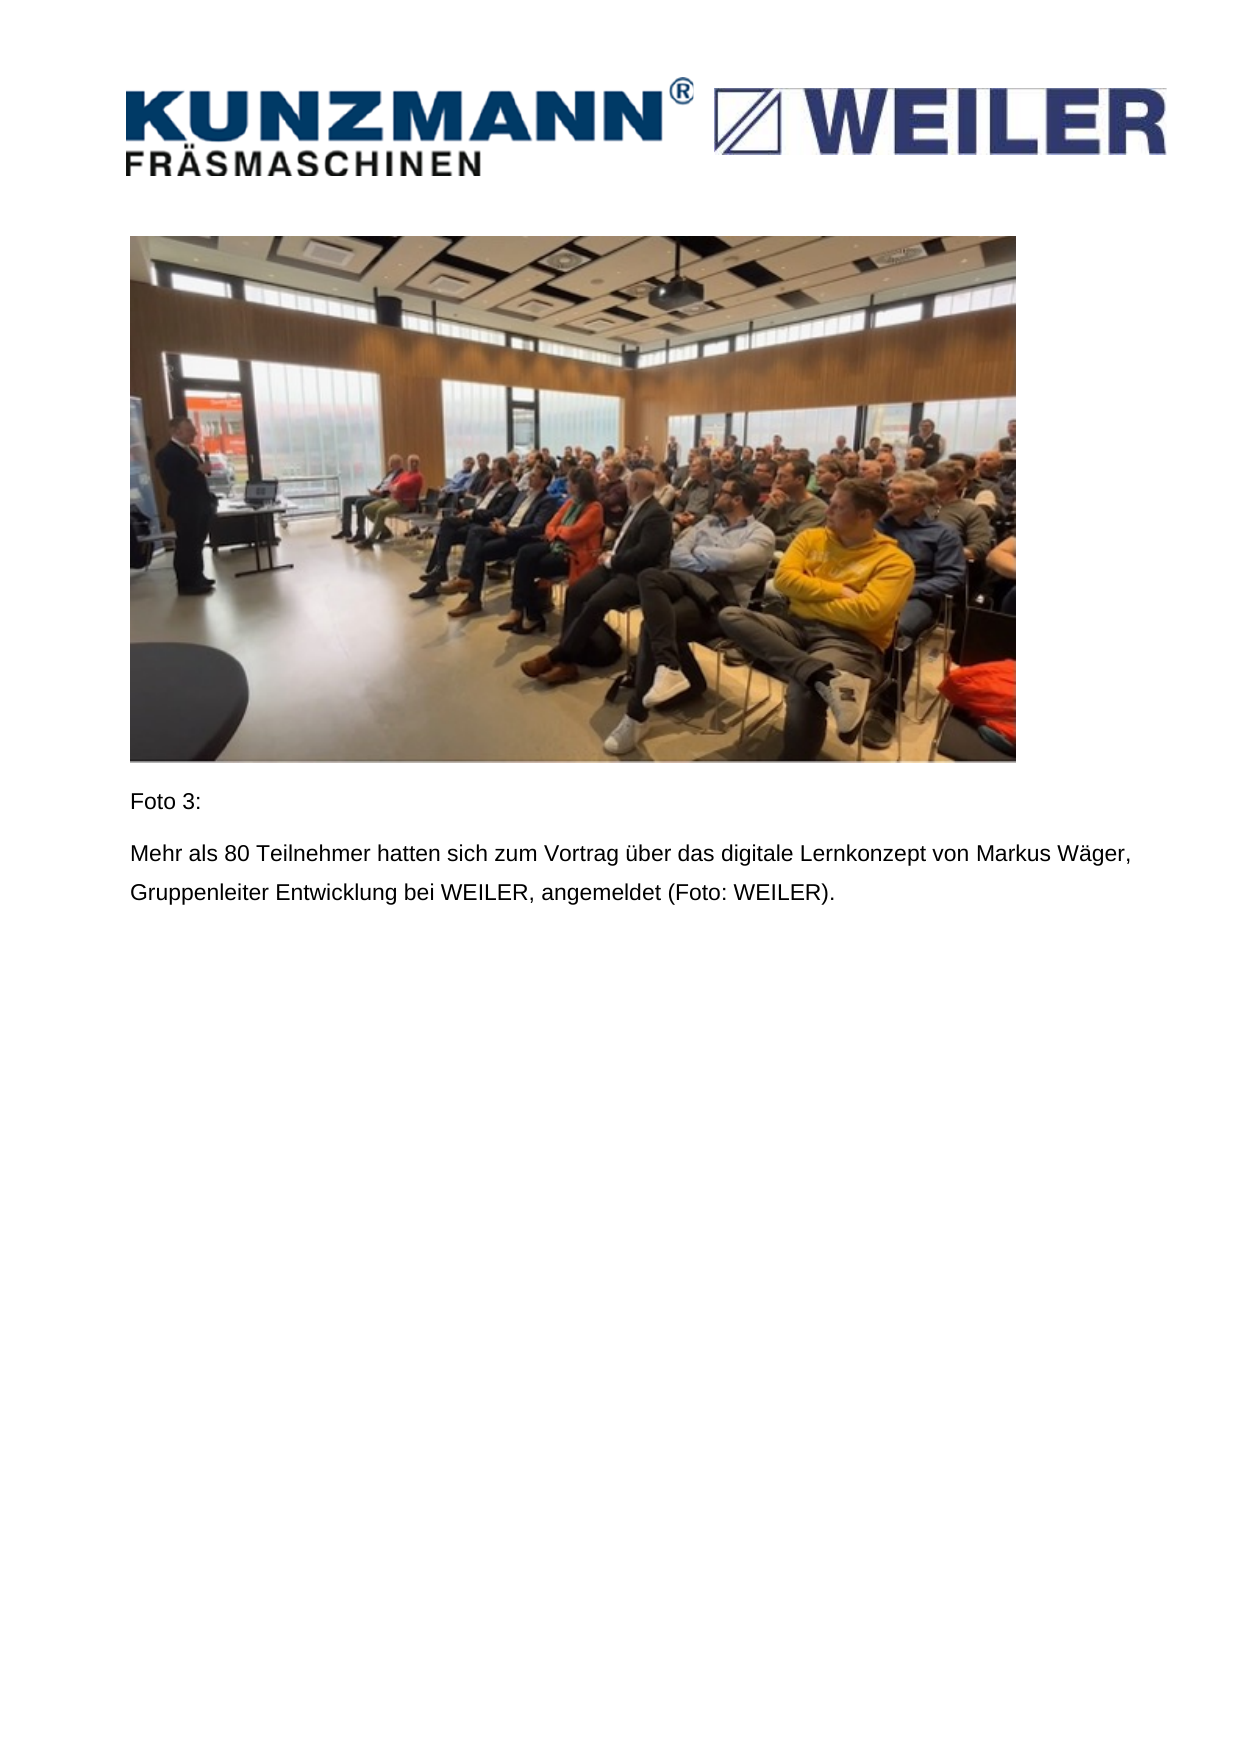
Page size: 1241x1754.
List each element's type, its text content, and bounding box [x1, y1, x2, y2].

picture [714, 88, 1167, 155]
text Mehr als 80 Teilnehmer hatten sich zum Vortrag über das digitale Lernkonzept von Markus Wäger, Gruppenleiter Entwicklung bei WEILER, angemeldet (Foto: WEILER). [130, 840, 1167, 906]
picture [124, 77, 694, 175]
picture [130, 236, 1016, 763]
text Foto 3: [130, 788, 1167, 814]
